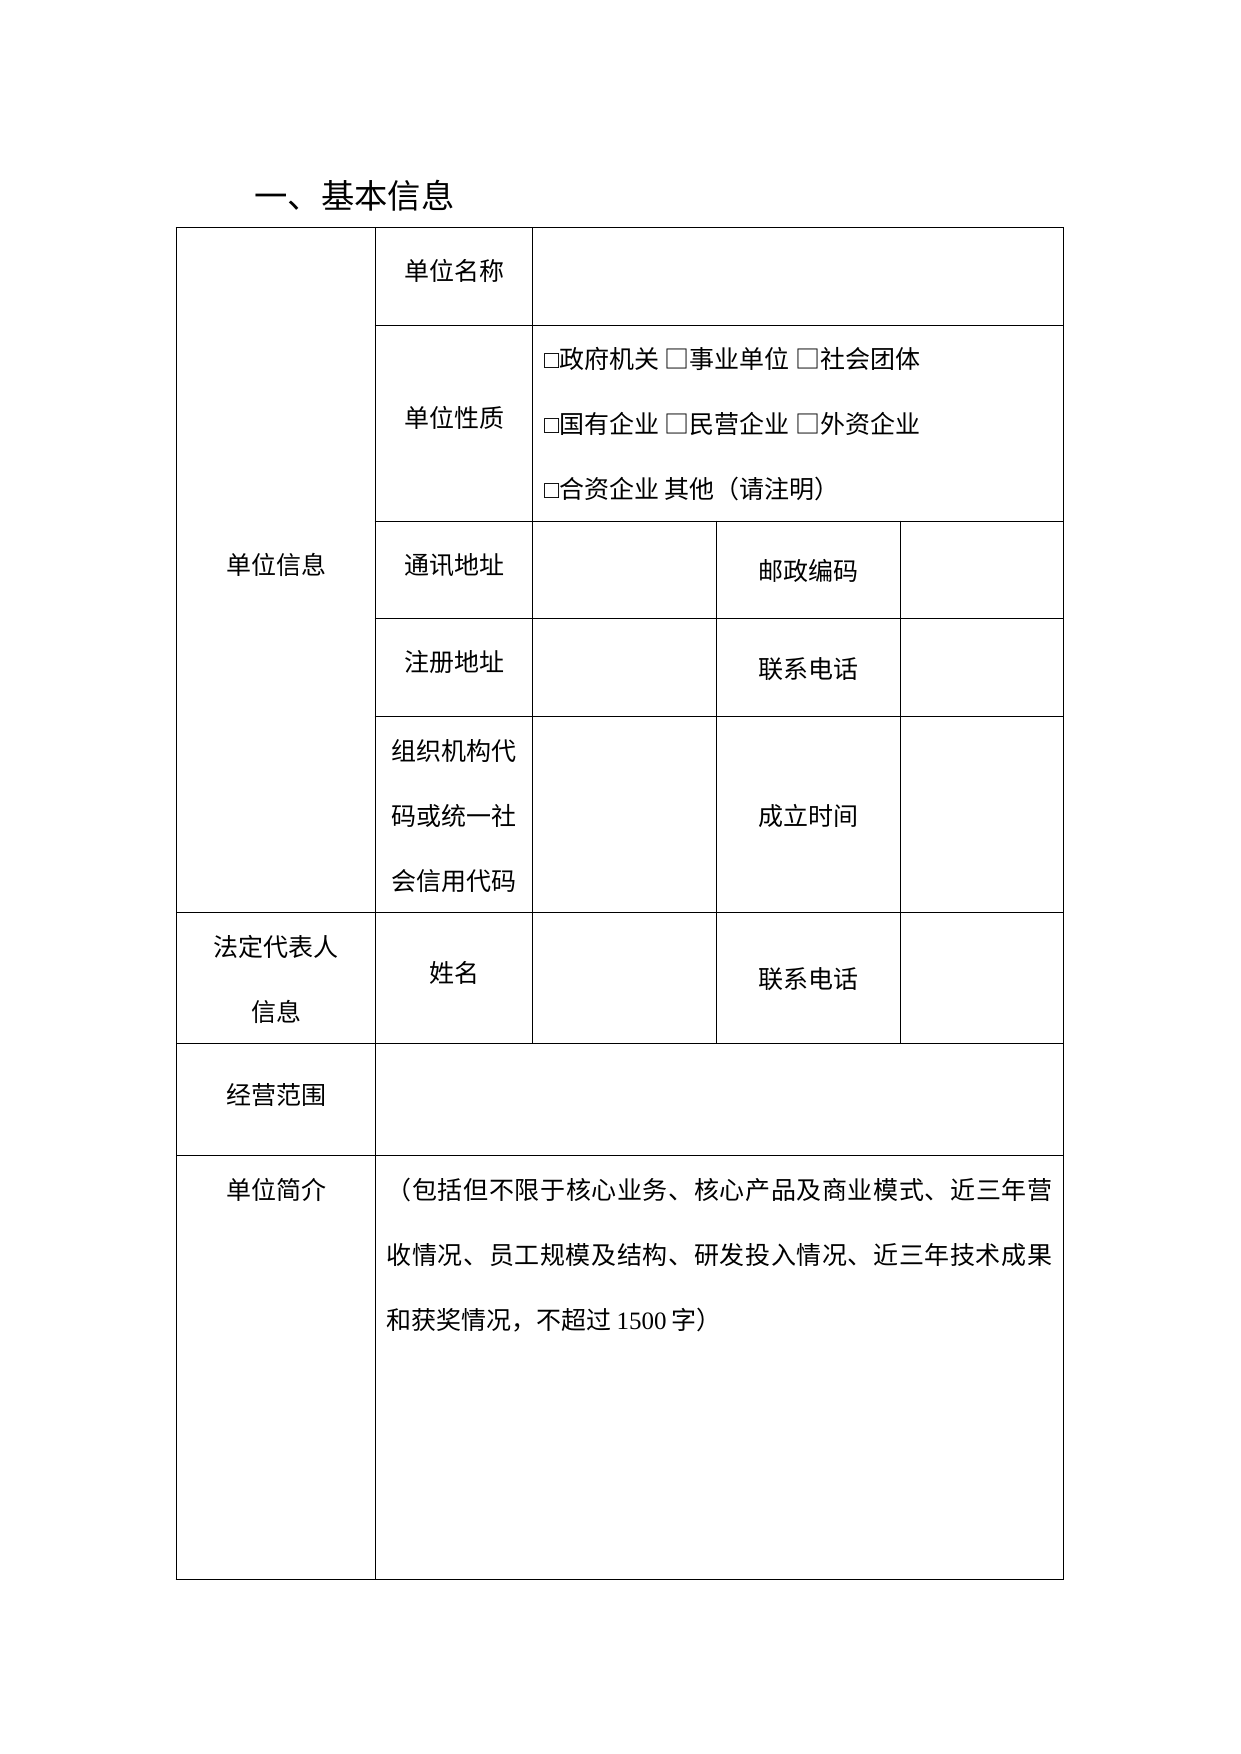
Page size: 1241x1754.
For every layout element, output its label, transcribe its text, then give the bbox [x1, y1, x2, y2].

table_cell 经营范围 [177, 1044, 375, 1155]
table_cell 单位性质 [376, 326, 532, 521]
table_cell [901, 522, 1063, 618]
table_cell 联系电话 [717, 619, 900, 716]
table_header [533, 228, 1063, 324]
table_cell [533, 522, 716, 618]
table_cell 单位简介 [177, 1156, 375, 1579]
table_cell 成立时间 [717, 717, 900, 912]
table_cell 联系电话 [717, 913, 900, 1043]
list 基本信息 [187, 162, 986, 227]
table_cell 姓名 [376, 913, 532, 1043]
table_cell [376, 1156, 1063, 1579]
table_cell □政府机关 □事业单位 □社会团体 □国有企业 □民营企业 □外资企业 □合资企业 其他（请注明） [533, 326, 1063, 521]
table_cell [901, 913, 1063, 1043]
table_cell [533, 913, 716, 1043]
table_cell [901, 619, 1063, 716]
table_cell [901, 717, 1063, 912]
table_cell [533, 717, 716, 912]
table_cell 法定代表人 信息 [177, 913, 375, 1043]
table_header 单位名称 [376, 228, 532, 324]
table_cell 注册地址 [376, 619, 532, 716]
table_cell 通讯地址 [376, 522, 532, 618]
table_cell 组织机构代码或统一社会信用代码 [376, 717, 532, 912]
table_cell [533, 619, 716, 716]
table_cell 邮政编码 [717, 522, 900, 618]
table_cell [376, 1044, 1063, 1155]
table_header 单位信息 [177, 228, 375, 912]
